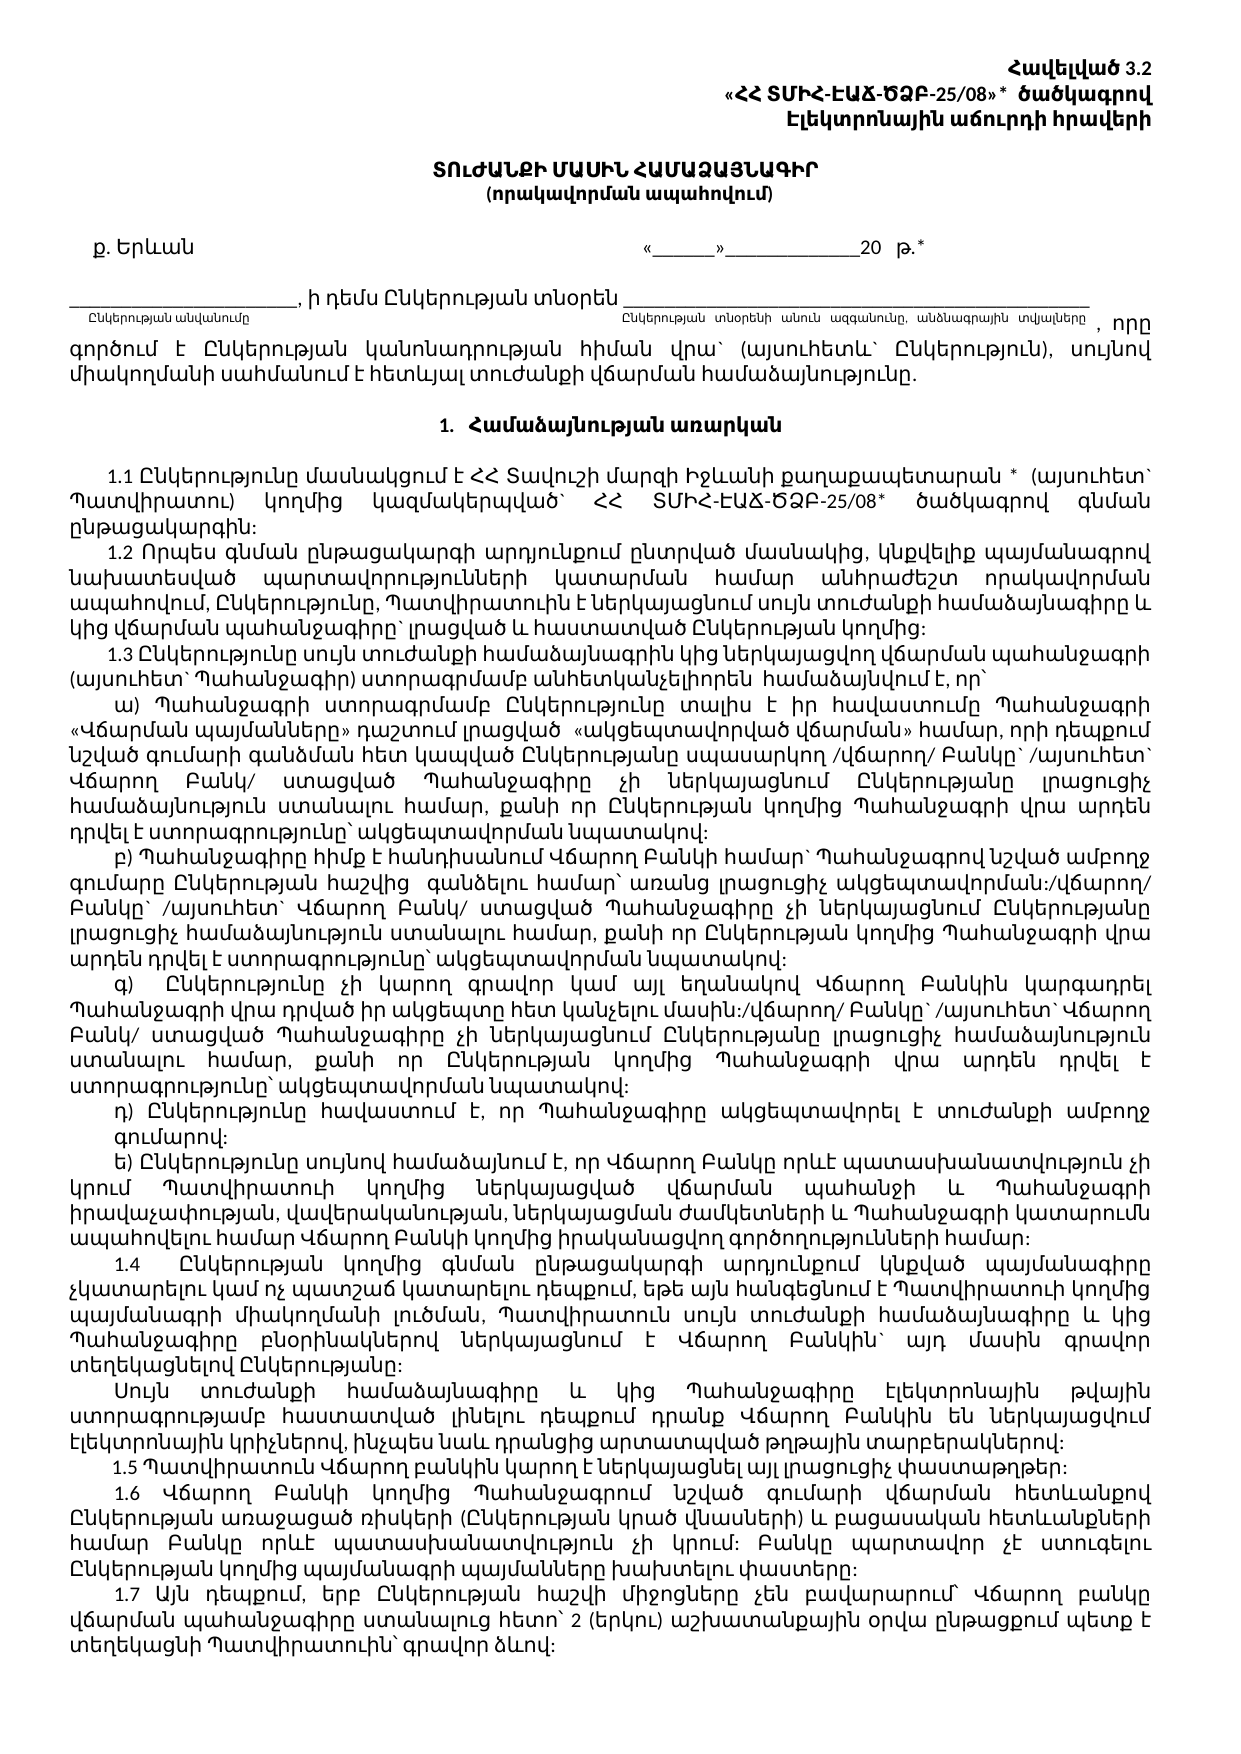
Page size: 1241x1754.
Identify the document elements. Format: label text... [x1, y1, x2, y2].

text գ) Ընկերությունը չի կարող գրավոր կամ այլ եղանակով Վճարող Բանկին կարգադրել Պահանջագրի վրա դրված իր ակցեպտը հետ կանչելու մասին:/վճարող/ Բանկը` /այսուհետ` Վճարող Բանկ/ ստացված Պահանջագիրը չի ներկայացնում Ընկերությանը լրացուցիչ համաձայնություն ստանալու համար, քանի որ Ընկերության կողմից Պահանջագրի վրա արդեն դրվել է ստորագրությունը՝ ակցեպտավորման նպատակով: [69, 971, 1152, 1098]
text «ՀՀ ՏՄԻՀ-ԷԱՃ-ԾՁԲ-25/08»* ծածկագրով [69, 81, 1152, 106]
text բ) Պահանջագիրը հիմք է հանդիսանում Վճարող Բանկի համար` Պահանջագրով նշված ամբողջ գումարը Ընկերության հաշվից գանձելու համար՝ առանց լրացուցիչ ակցեպտավորման:/վճարող/ Բանկը` /այսուհետ` Վճարող Բանկ/ ստացված Պահանջագիրը չի ներկայացնում Ընկերությանը լրացուցիչ համաձայնություն ստանալու համար, քանի որ Ընկերության կողմից Պահանջագրի վրա արդեն դրվել է ստորագրությունը՝ ակցեպտավորման նպատակով: [69, 844, 1152, 971]
text Հավելված 3.2 [69, 56, 1152, 81]
text դ) Ընկերությունը հավաստում է, որ Պահանջագիրը ակցեպտավորել է տուժանքի ամբողջ գումարով: [113, 1098, 1152, 1149]
text Էլեկտրոնային աճուրդի հրավերի [69, 106, 1152, 132]
text 1.1 Ընկերությունը մասնակցում է ՀՀ Տավուշի մարզի Իջևանի քաղաքապետարան * (այսուհետ` Պատվիրատու) կողմից կազմակերպված` ՀՀ ՏՄԻՀ-ԷԱՃ-ԾՁԲ-25/08* ծածկագրով գնման ընթացակարգին: [69, 463, 1152, 539]
text 1.6 Վճարող Բանկի կողմից Պահանջագրում նշված գումարի վճարման հետևանքով Ընկերության առաջացած ռիսկերի (Ընկերության կրած վնասների) և բացասական հետևանքների համար Բանկը որևէ պատասխանատվություն չի կրում: Բանկը պարտավոր չէ ստուգելու Ընկերության կողմից պայմանագրի պայմանները խախտելու փաստերը: [69, 1480, 1152, 1581]
text ա) Պահանջագրի ստորագրմամբ Ընկերությունը տալիս է իր հավաստումը Պահանջագրի «Վճարման պայմանները» դաշտում լրացված «ակցեպտավորված վճարման» համար, որի դեպքում նշված գումարի գանձման հետ կապված Ընկերությանը սպասարկող /վճարող/ Բանկը` /այսուհետ` Վճարող Բանկ/ ստացված Պահանջագիրը չի ներկայացնում Ընկերությանը լրացուցիչ համաձայնություն ստանալու համար, քանի որ Ընկերության կողմից Պահանջագրի վրա արդեն դրվել է ստորագրությունը՝ ակցեպտավորման նպատակով: [69, 692, 1152, 844]
text ՏՈւԺԱՆՔԻ ՄԱՍԻՆ ՀԱՄԱՁԱՅՆԱԳԻՐ [69, 157, 1152, 183]
text (որակավորման ապահովում) [69, 183, 1152, 206]
text ______________________, ի դեմս Ընկերության տնօրեն _____________________________________________ [69, 285, 1152, 311]
text 1. Համաձայնության առարկան [69, 412, 1152, 438]
text Սույն տուժանքի համաձայնագիրը և կից Պահանջագիրը էլեկտրոնային թվային ստորագրությամբ հաստատված լինելու դեպքում դրանք Վճարող Բանկին են ներկայացվում էլեկտրոնային կրիչներով, ինչպես նաև դրանցից արտատպված թղթային տարբերակներով: [69, 1378, 1152, 1454]
text 1.2 Որպես գնման ընթացակարգի արդյունքում ընտրված մասնակից, կնքվելիք պայմանագրով նախատեսված պարտավորությունների կատարման համար անհրաժեշտ որակավորման ապահովում, Ընկերությունը, Պատվիրատուին է ներկայացնում սույն տուժանքի համաձայնագիրը և կից վճարման պահանջագիրը` լրացված և հաստատված Ընկերության կողմից: [69, 539, 1152, 641]
text 1.4 Ընկերության կողմից գնման ընթացակարգի արդյունքում կնքված պայմանագիրը չկատարելու կամ ոչ պատշաճ կատարելու դեպքում, եթե այն հանգեցնում է Պատվիրատուի կողմից պայմանագրի միակողմանի լուծման, Պատվիրատուն սույն տուժանքի համաձայնագիրը և կից Պահանջագիրը բնօրինակներով ներկայացնում է Վճարող Բանկին` այդ մասին գրավոր տեղեկացնելով Ընկերությանը: [69, 1251, 1152, 1378]
text 1.7 Այն դեպքում, երբ Ընկերության հաշվի միջոցները չեն բավարարում՝ Վճարող բանկը վճարման պահանջագիրը ստանալուց հետո՝ 2 (երկու) աշխատանքային օրվա ընթացքում պետք է տեղեկացնի Պատվիրատուին՝ գրավոր ձևով: [69, 1581, 1152, 1658]
text ք. Երևան «______»_____________20 թ.* [69, 234, 1152, 260]
text ե) Ընկերությունը սույնով համաձայնում է, որ Վճարող Բանկը որևէ պատասխանատվություն չի կրում Պատվիրատուի կողմից ներկայացված վճարման պահանջի և Պահանջագրի իրավաչափության, վավերականության, ներկայացման ժամկետների և Պահանջագրի կատարումն ապահովելու համար Վճարող Բանկի կողմից իրականացվող գործողությունների համար: [69, 1149, 1152, 1251]
text 1.5 Պատվիրատուն Վճարող բանկին կարող է ներկայացնել այլ լրացուցիչ փաստաթղթեր: [69, 1454, 1152, 1480]
text Ընկերության անվանումը Ընկերության տնօրենի անուն ազգանունը, անձնագրային տվյալները , որը գործում է Ընկերության կանոնադրության հիման վրա` (այսուհետև` Ընկերություն), սույնով միակողմանի սահմանում է հետևյալ տուժանքի վճարման համաձայնությունը. [69, 311, 1152, 387]
text 1.3 Ընկերությունը սույն տուժանքի համաձայնագրին կից ներկայացվող վճարման պահանջագրի (այսուհետ` Պահանջագիր) ստորագրմամբ անհետկանչելիորեն համաձայնվում է, որ՝ [69, 641, 1152, 692]
